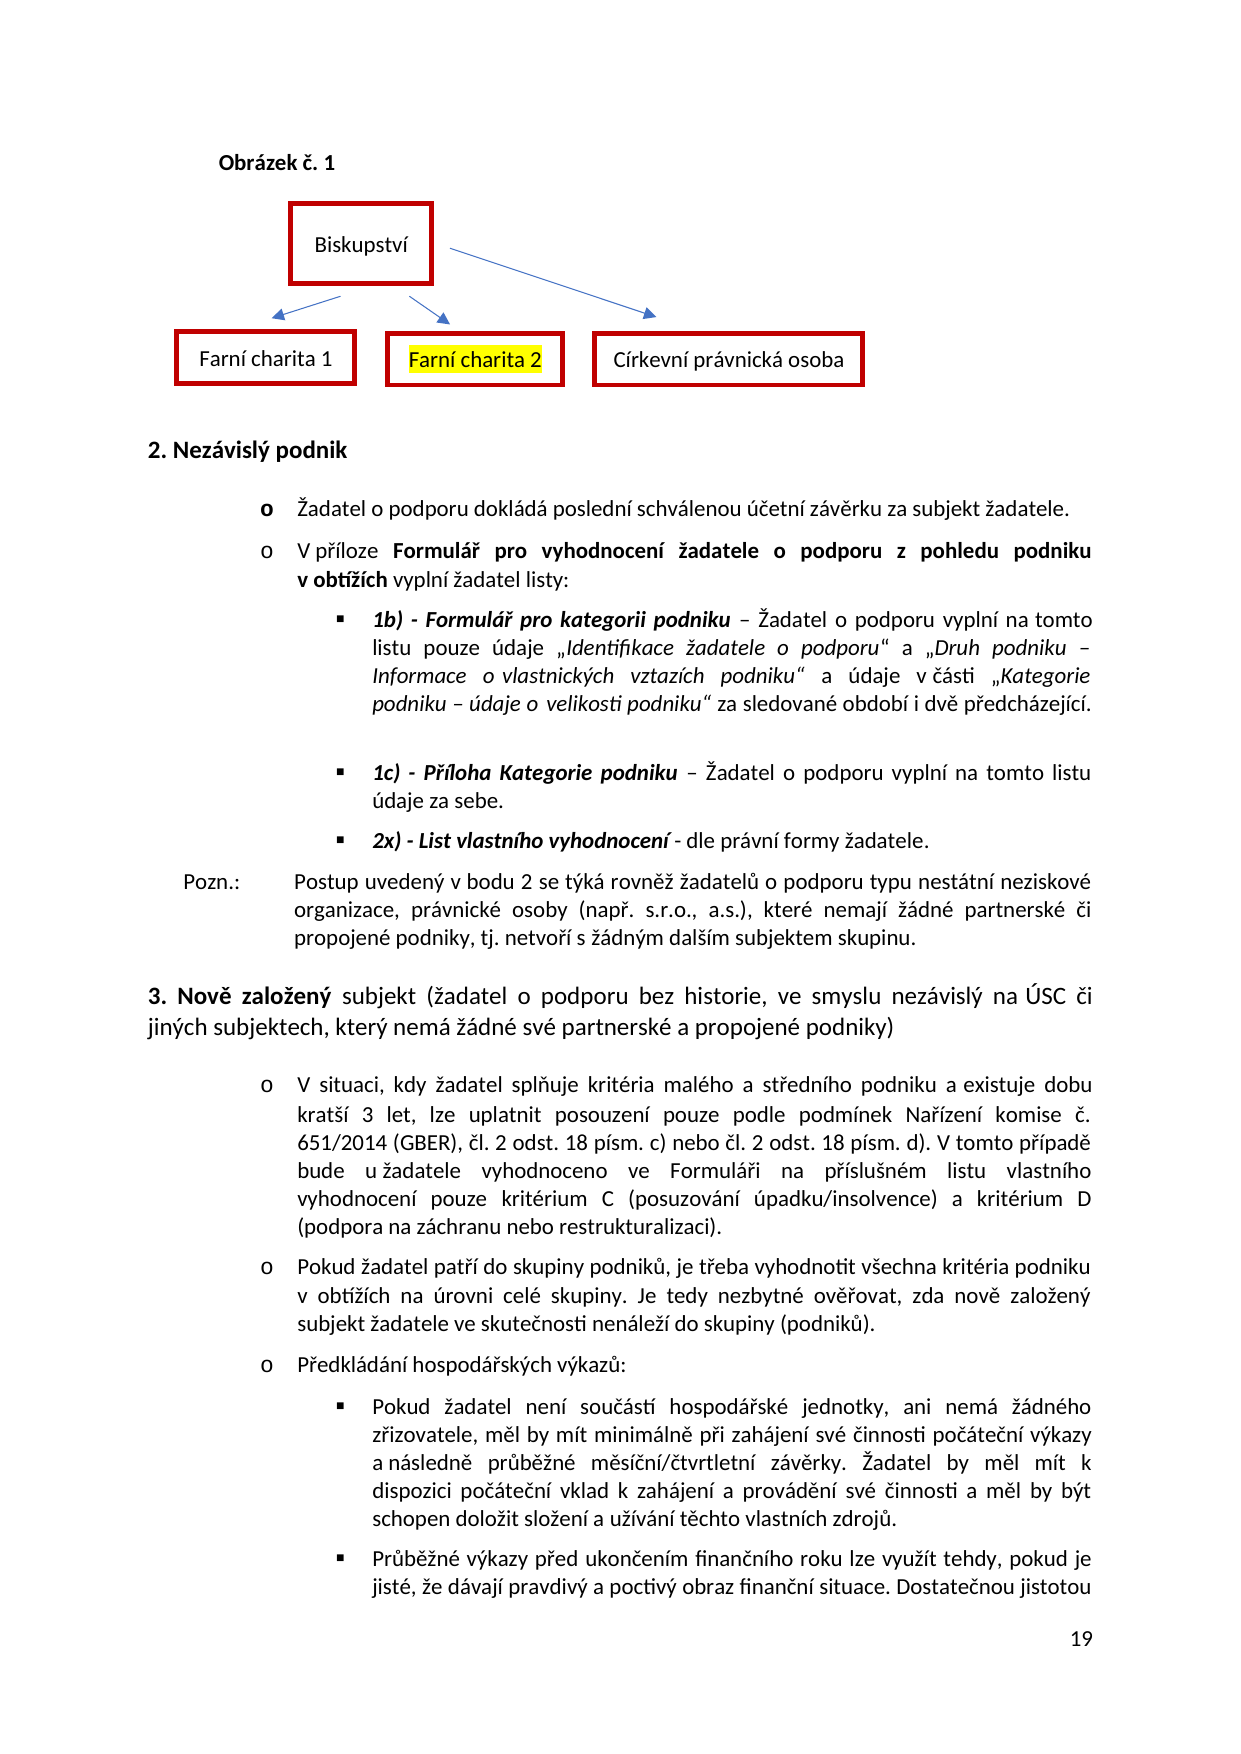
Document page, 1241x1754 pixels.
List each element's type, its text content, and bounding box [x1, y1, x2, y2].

text Obrázek č. 1 [218, 148, 1093, 176]
list 1b) - Formulář pro kategorii podniku – Žadatel o podporu vyplní na tomto listu pouze údaje „Identifikace žadatele o podporu“ a „Druh podniku – Informace o vlastnických vztazích podniku“ a údaje v části „Kategorie podniku – údaje o velikosti podniku“ za sledované období i dvě předcházející. [335, 606, 1093, 746]
list V situaci, kdy žadatel splňuje kritéria malého a středního podniku a existuje dobu kratší 3 let, lze uplatnit posouzení pouze podle podmínek Nařízení komise č. 651/2014 (GBER), čl. 2 odst. 18 písm. c) nebo čl. 2 odst. 18 písm. d). V tomto případě bude u žadatele vyhodnoceno ve Formuláři na příslušném listu vlastního vyhodnocení pouze kritérium C (posuzování úpadku/insolvence) a kritérium D (podpora na záchranu nebo restrukturalizaci). [260, 1071, 1093, 1240]
subtitle 2. Nezávislý podnik [148, 434, 1093, 465]
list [335, 1544, 1093, 1600]
list Předkládání hospodářských výkazů: [260, 1350, 1093, 1379]
list Žadatel o podporu dokládá poslední schválenou účetní závěrku za subjekt žadatele. [260, 494, 1093, 523]
list Pokud žadatel není součástí hospodářské jednotky, ani nemá žádného zřizovatele, měl by mít minimálně při zahájení své činnosti počáteční výkazy a následně průběžné měsíční/čtvrtletní závěrky. Žadatel by měl mít k dispozici počáteční vklad k zahájení a provádění své činnosti a měl by být schopen doložit složení a užívání těchto vlastních zdrojů. [335, 1392, 1093, 1532]
text Pozn.: Postup uvedený v bodu 2 se týká rovněž žadatelů o podporu typu nestátní neziskové organizace, právnické osoby (např. s.r.o., a.s.), které nemají žádné partnerské či propojené podniky, tj. netvoří s žádným dalším subjektem skupinu. [183, 867, 1093, 951]
list V příloze Formulář pro vyhodnocení žadatele o podporu z pohledu podniku v obtížích vyplní žadatel listy: [260, 536, 1093, 593]
list Pokud žadatel patří do skupiny podniků, je třeba vyhodnotit všechna kritéria podniku v obtížích na úrovni celé skupiny. Je tedy nezbytné ověřovat, zda nově založený subjekt žadatele ve skutečnosti nenáleží do skupiny (podniků). [260, 1252, 1093, 1338]
subtitle 3. Nově založený subjekt (žadatel o podporu bez historie, ve smyslu nezávislý na ÚSC či jiných subjektech, který nemá žádné své partnerské a propojené podniky) [148, 980, 1093, 1041]
list 2x) - List vlastního vyhodnocení - dle právní formy žadatele. [335, 827, 1093, 855]
list 1c) - Příloha Kategorie podniku – Žadatel o podporu vyplní na tomto listu údaje za sebe. [335, 758, 1093, 814]
